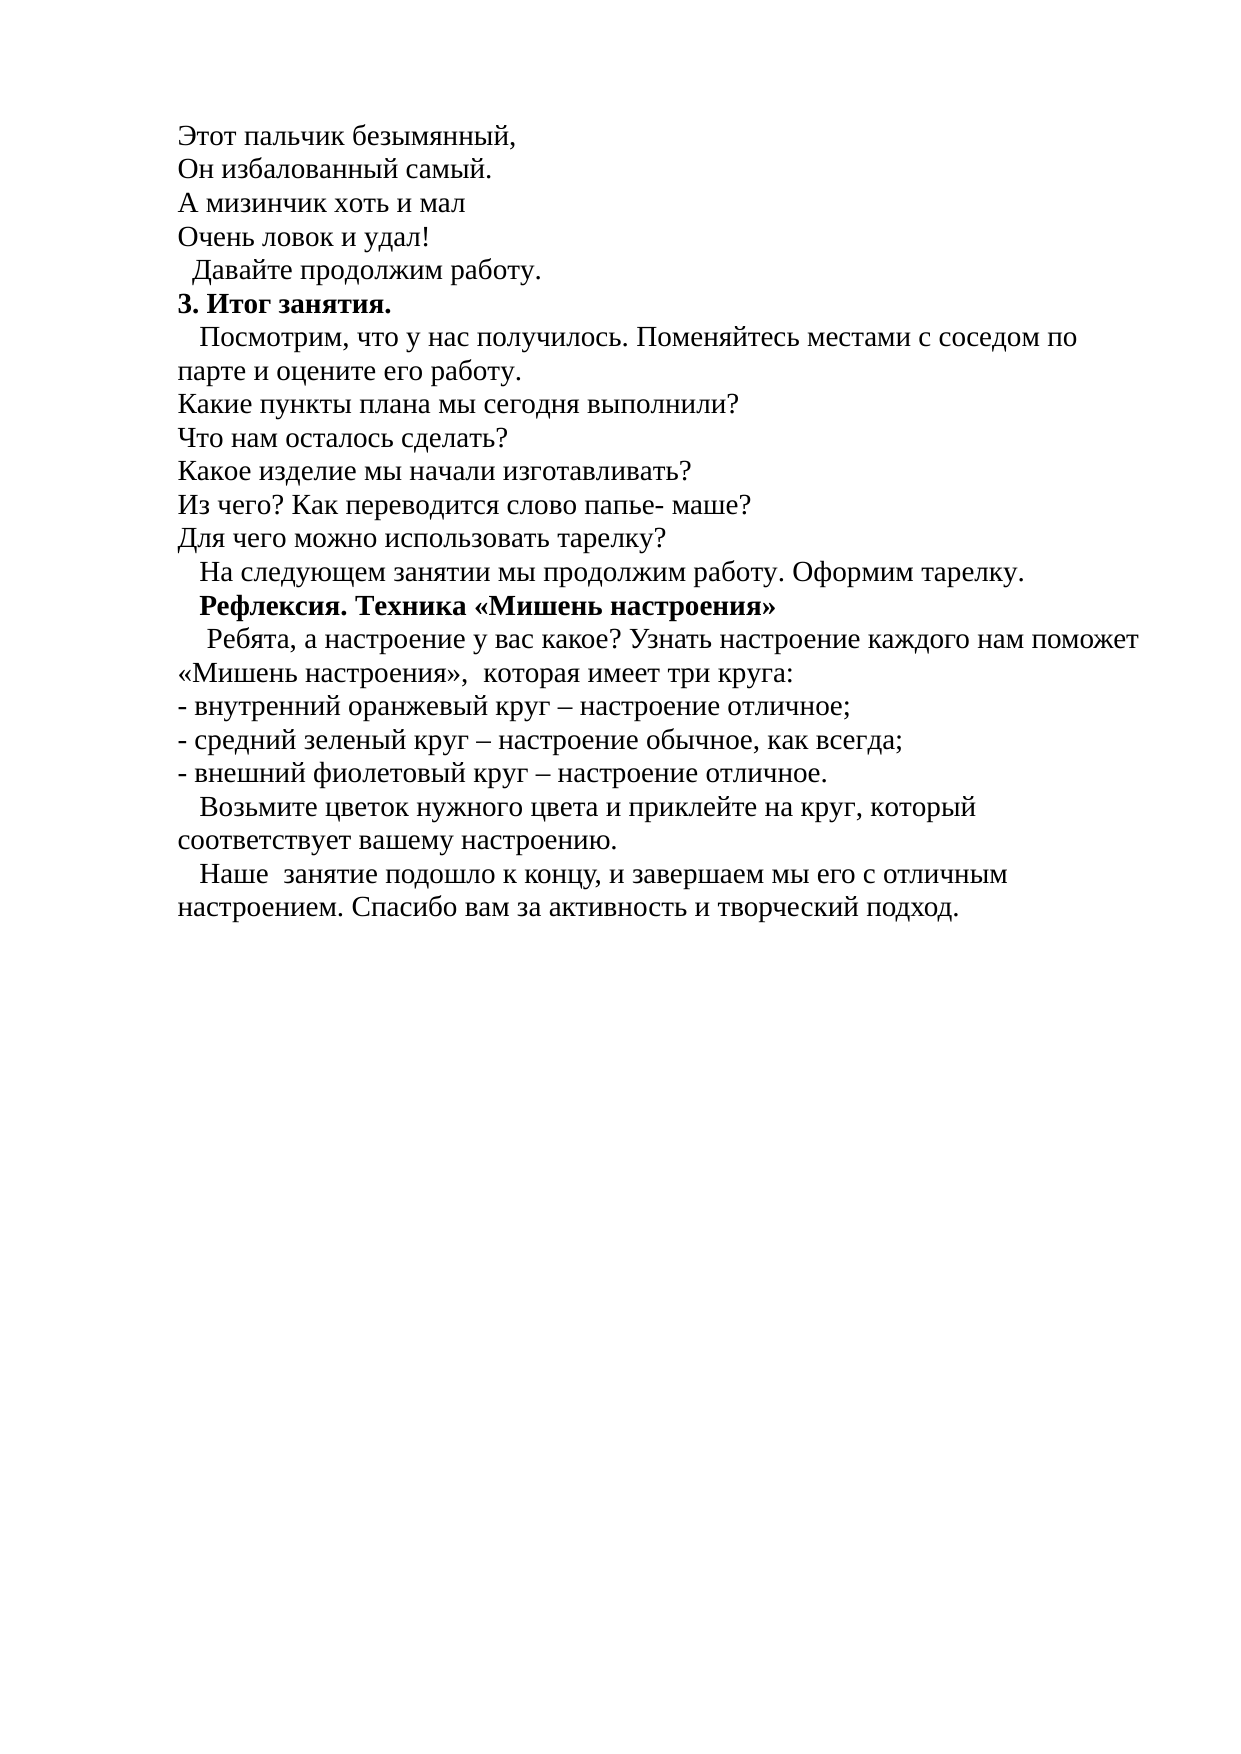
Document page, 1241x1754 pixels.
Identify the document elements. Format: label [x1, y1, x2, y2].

text [177, 118, 1152, 923]
